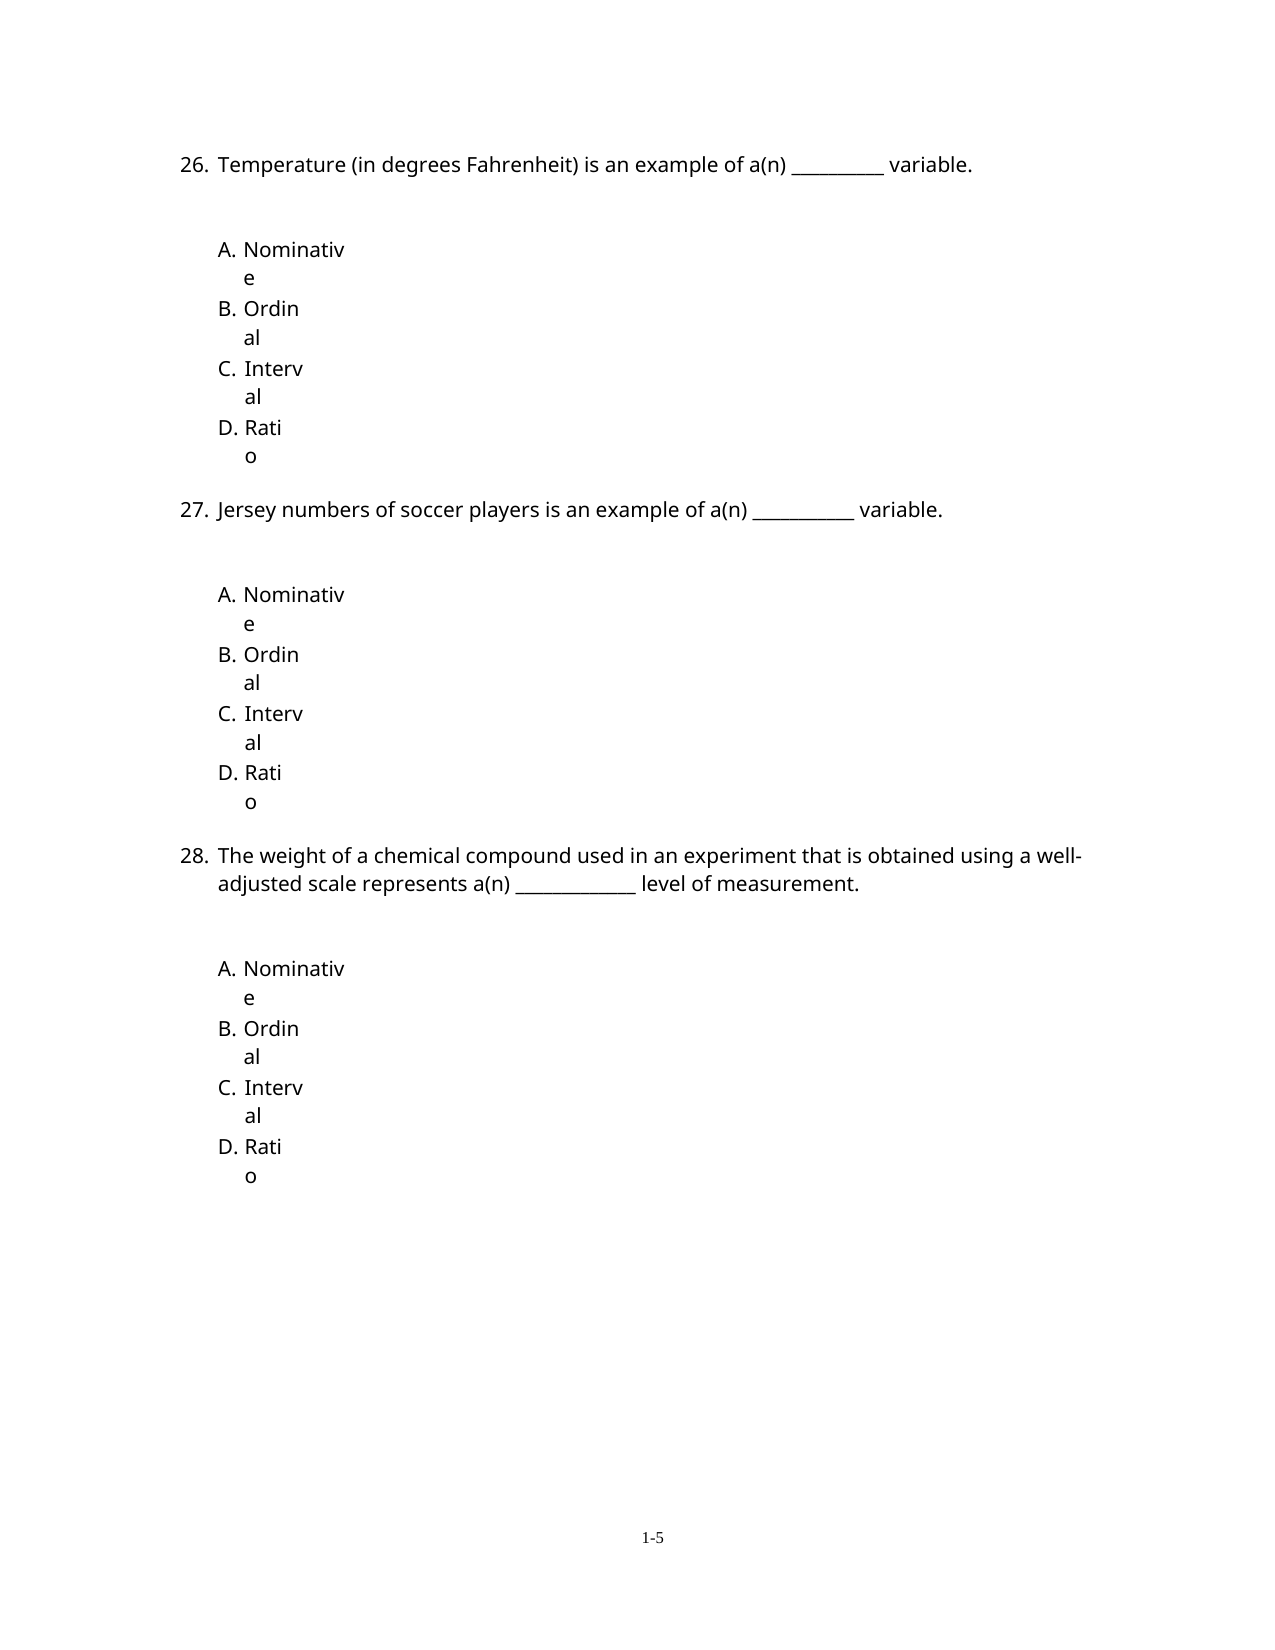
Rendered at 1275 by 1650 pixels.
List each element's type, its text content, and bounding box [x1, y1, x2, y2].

table_header 26. [180, 150, 218, 470]
table_header 28. [180, 841, 218, 1189]
table_header Temperature (in degrees Fahrenheit) is an example of a(n) __________ variable. [218, 150, 1125, 470]
table_header 27. [180, 496, 218, 816]
table_header The weight of a chemical compound used in an experiment that is obtained using a well-adjusted scale represents a(n) _____________ level of measurement. [218, 841, 1125, 1189]
table_header Jersey numbers of soccer players is an example of a(n) ___________ variable. [218, 496, 1125, 816]
